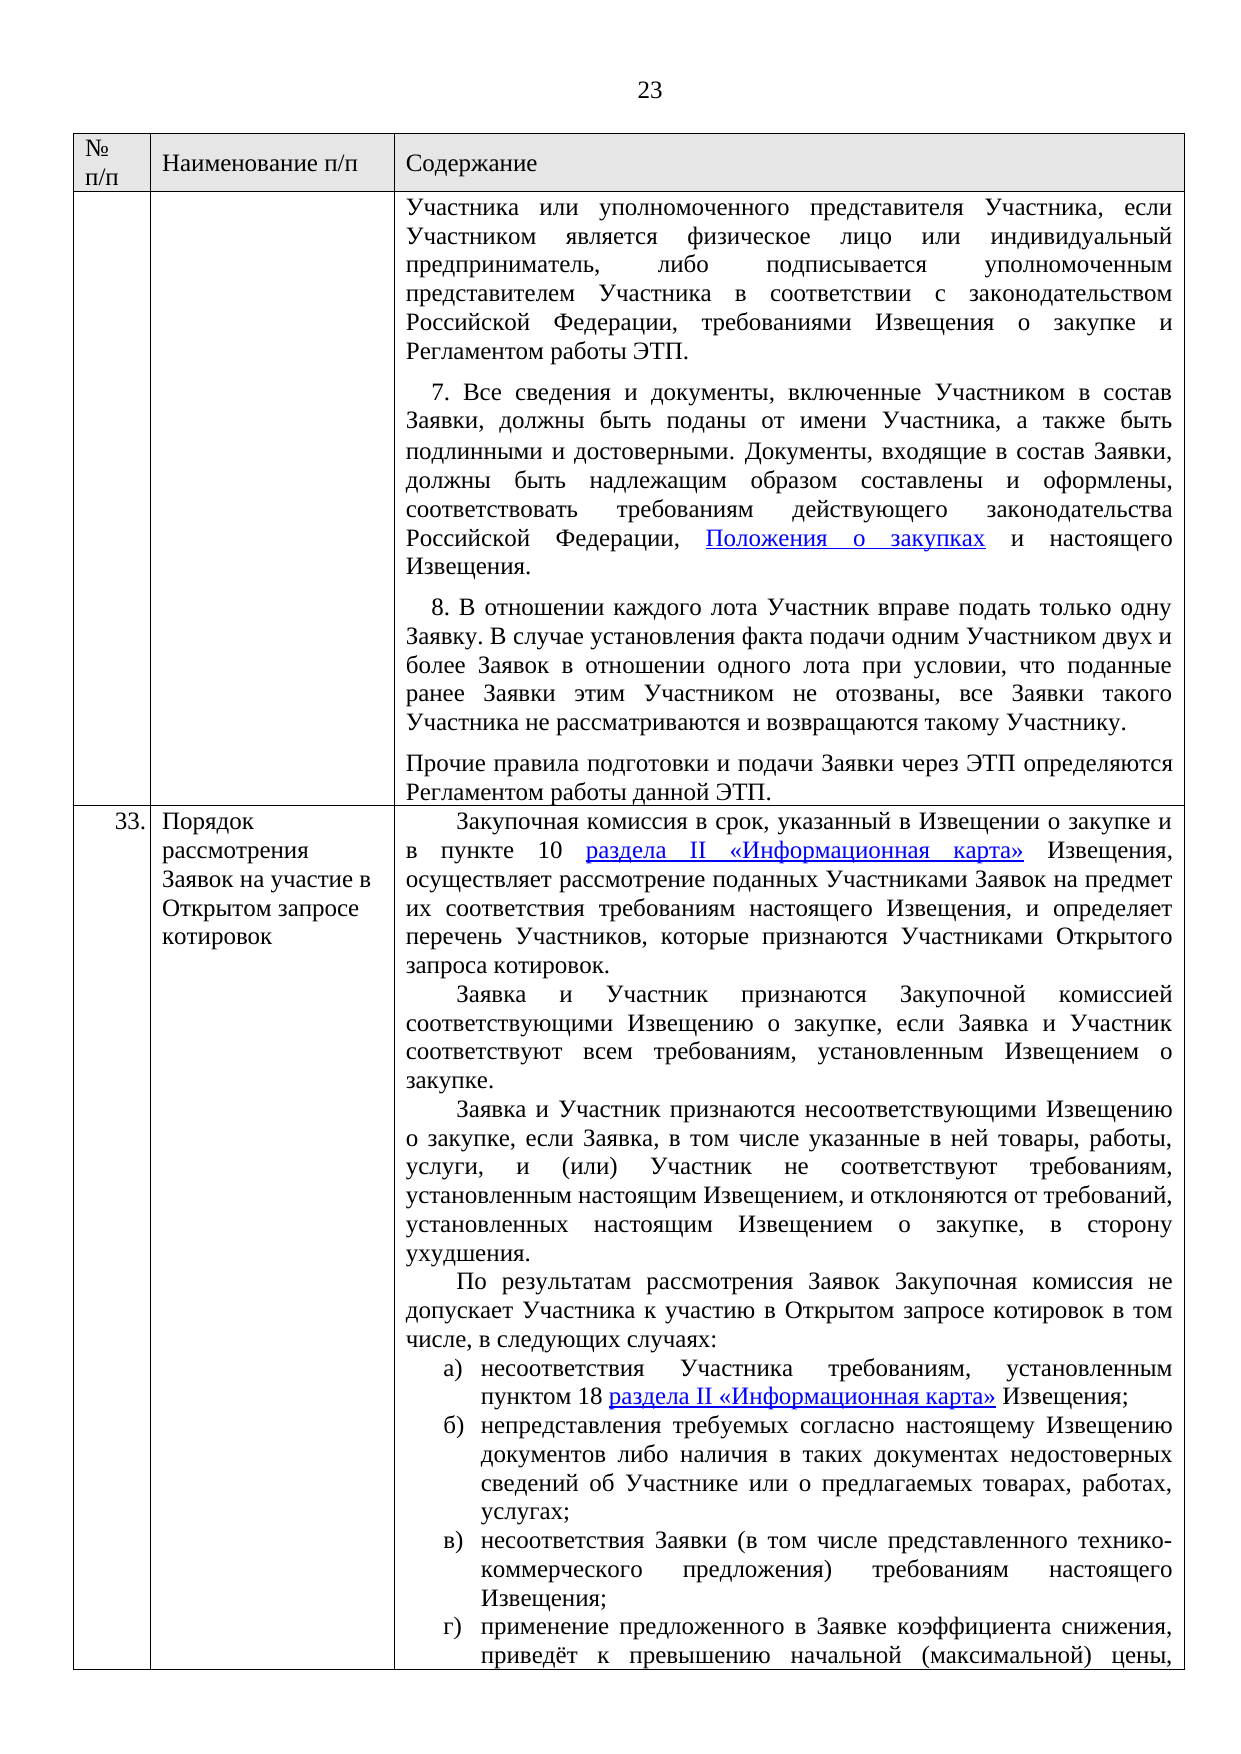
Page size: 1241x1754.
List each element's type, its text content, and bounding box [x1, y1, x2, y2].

table_cell [74, 806, 150, 1669]
table_header Наименование п/п [151, 134, 394, 191]
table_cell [151, 192, 394, 805]
table_header Содержание [395, 134, 1184, 191]
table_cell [151, 806, 394, 1669]
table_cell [395, 806, 1184, 1669]
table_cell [395, 192, 1184, 805]
table_cell [74, 192, 150, 805]
table_header № п/п [74, 134, 150, 191]
